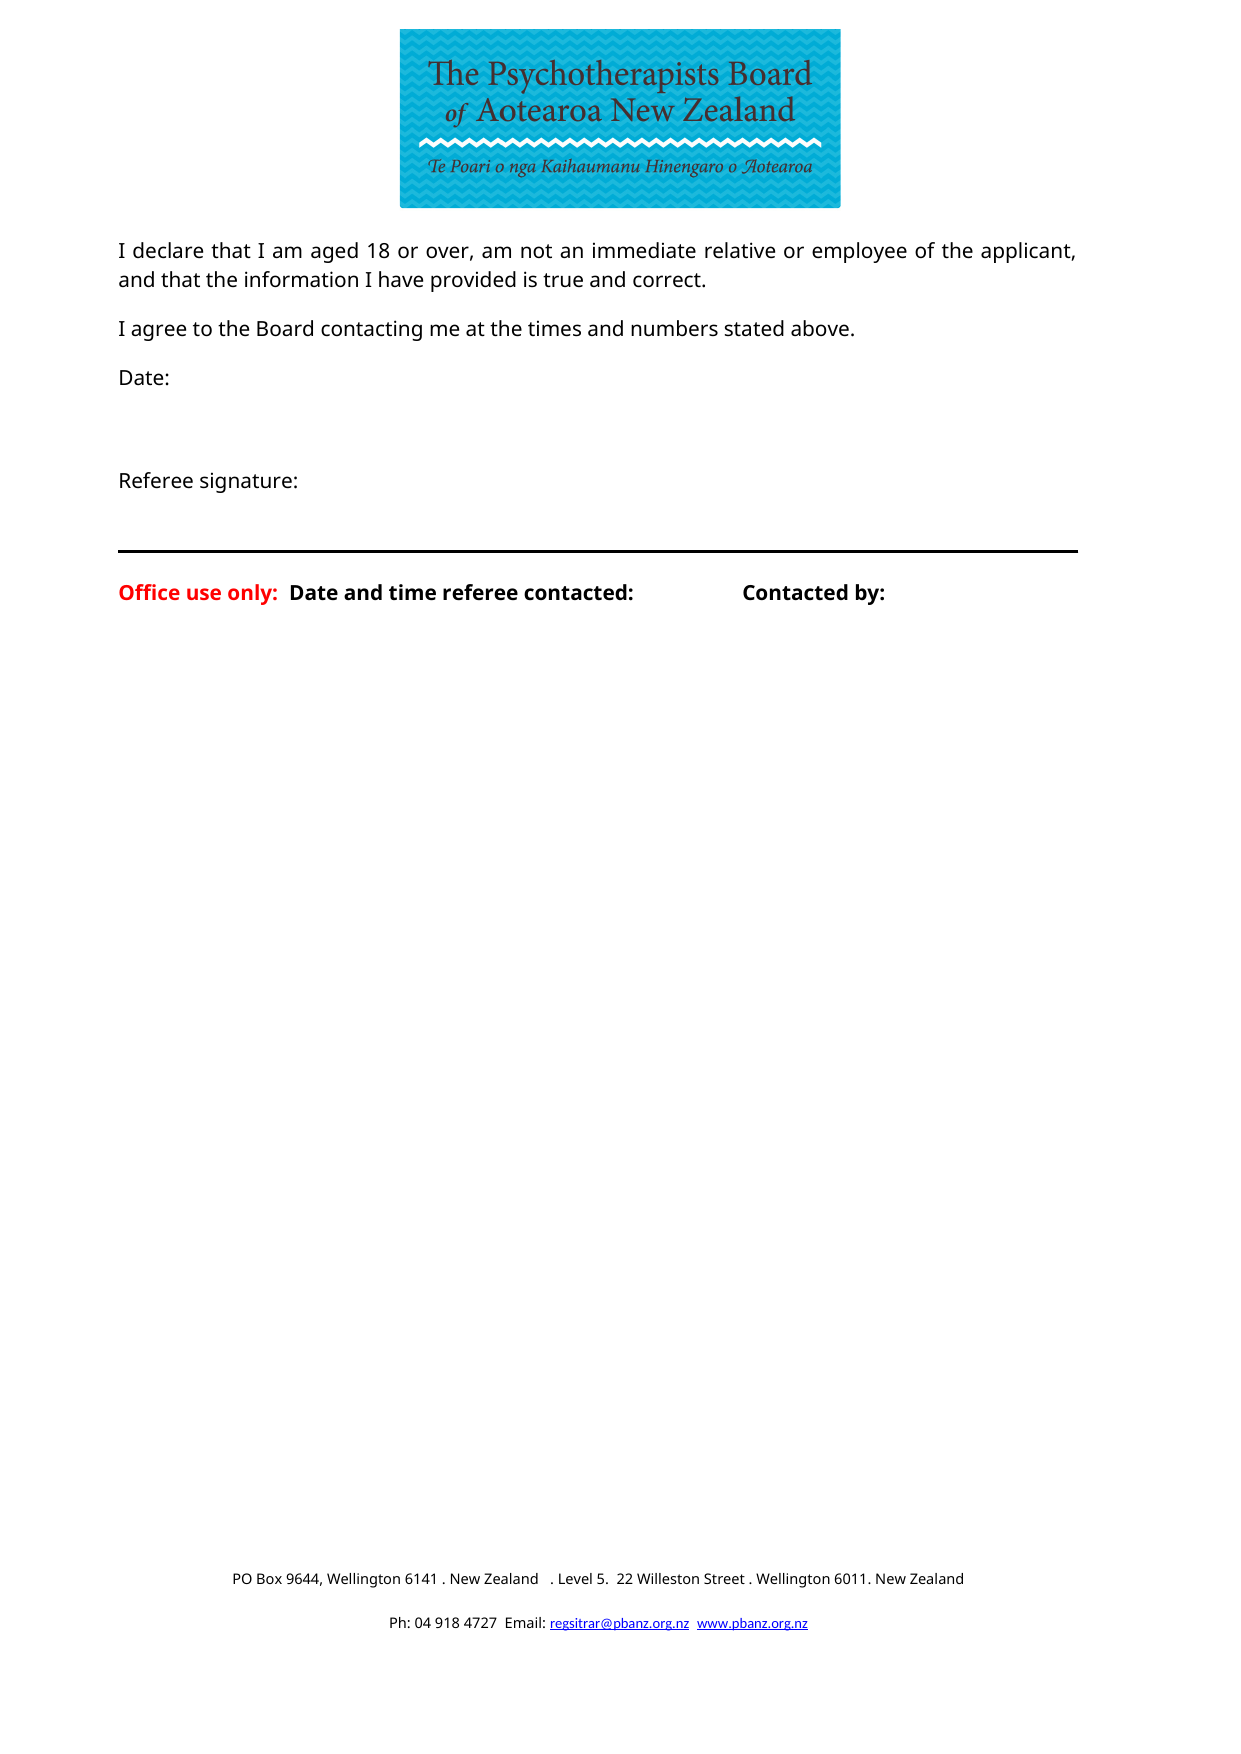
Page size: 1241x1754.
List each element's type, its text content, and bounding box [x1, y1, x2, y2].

text Referee signature: [118, 466, 1078, 494]
picture [715, 29, 726, 33]
picture [630, 29, 640, 33]
picture [443, 29, 453, 33]
picture [586, 29, 597, 33]
picture [701, 29, 711, 33]
picture [614, 29, 626, 33]
picture [744, 29, 755, 33]
picture [557, 29, 568, 33]
text I agree to the Board contacting me at the times and numbers stated above. [118, 314, 1078, 342]
text Office use only: Date and time referee contacted: Contacted by: [118, 578, 1078, 606]
picture [428, 29, 439, 33]
picture [485, 29, 496, 33]
picture [687, 29, 697, 33]
picture [729, 29, 741, 33]
picture [471, 29, 482, 33]
picture [773, 29, 784, 33]
picture [787, 29, 798, 33]
text Date: [118, 363, 1078, 392]
picture [457, 29, 468, 33]
picture [802, 29, 826, 33]
text I declare that I am aged 18 or over, am not an immediate relative or employee of the applicant, and that the information I have provided is true and correct. [118, 236, 1078, 293]
picture [383, 29, 857, 227]
picture [672, 29, 683, 33]
picture [572, 29, 582, 33]
picture [529, 29, 539, 33]
picture [414, 29, 425, 33]
picture [543, 29, 554, 33]
picture [644, 29, 654, 33]
picture [515, 29, 525, 33]
picture [658, 29, 669, 33]
picture [759, 29, 769, 33]
picture [499, 29, 511, 33]
picture [600, 29, 611, 33]
